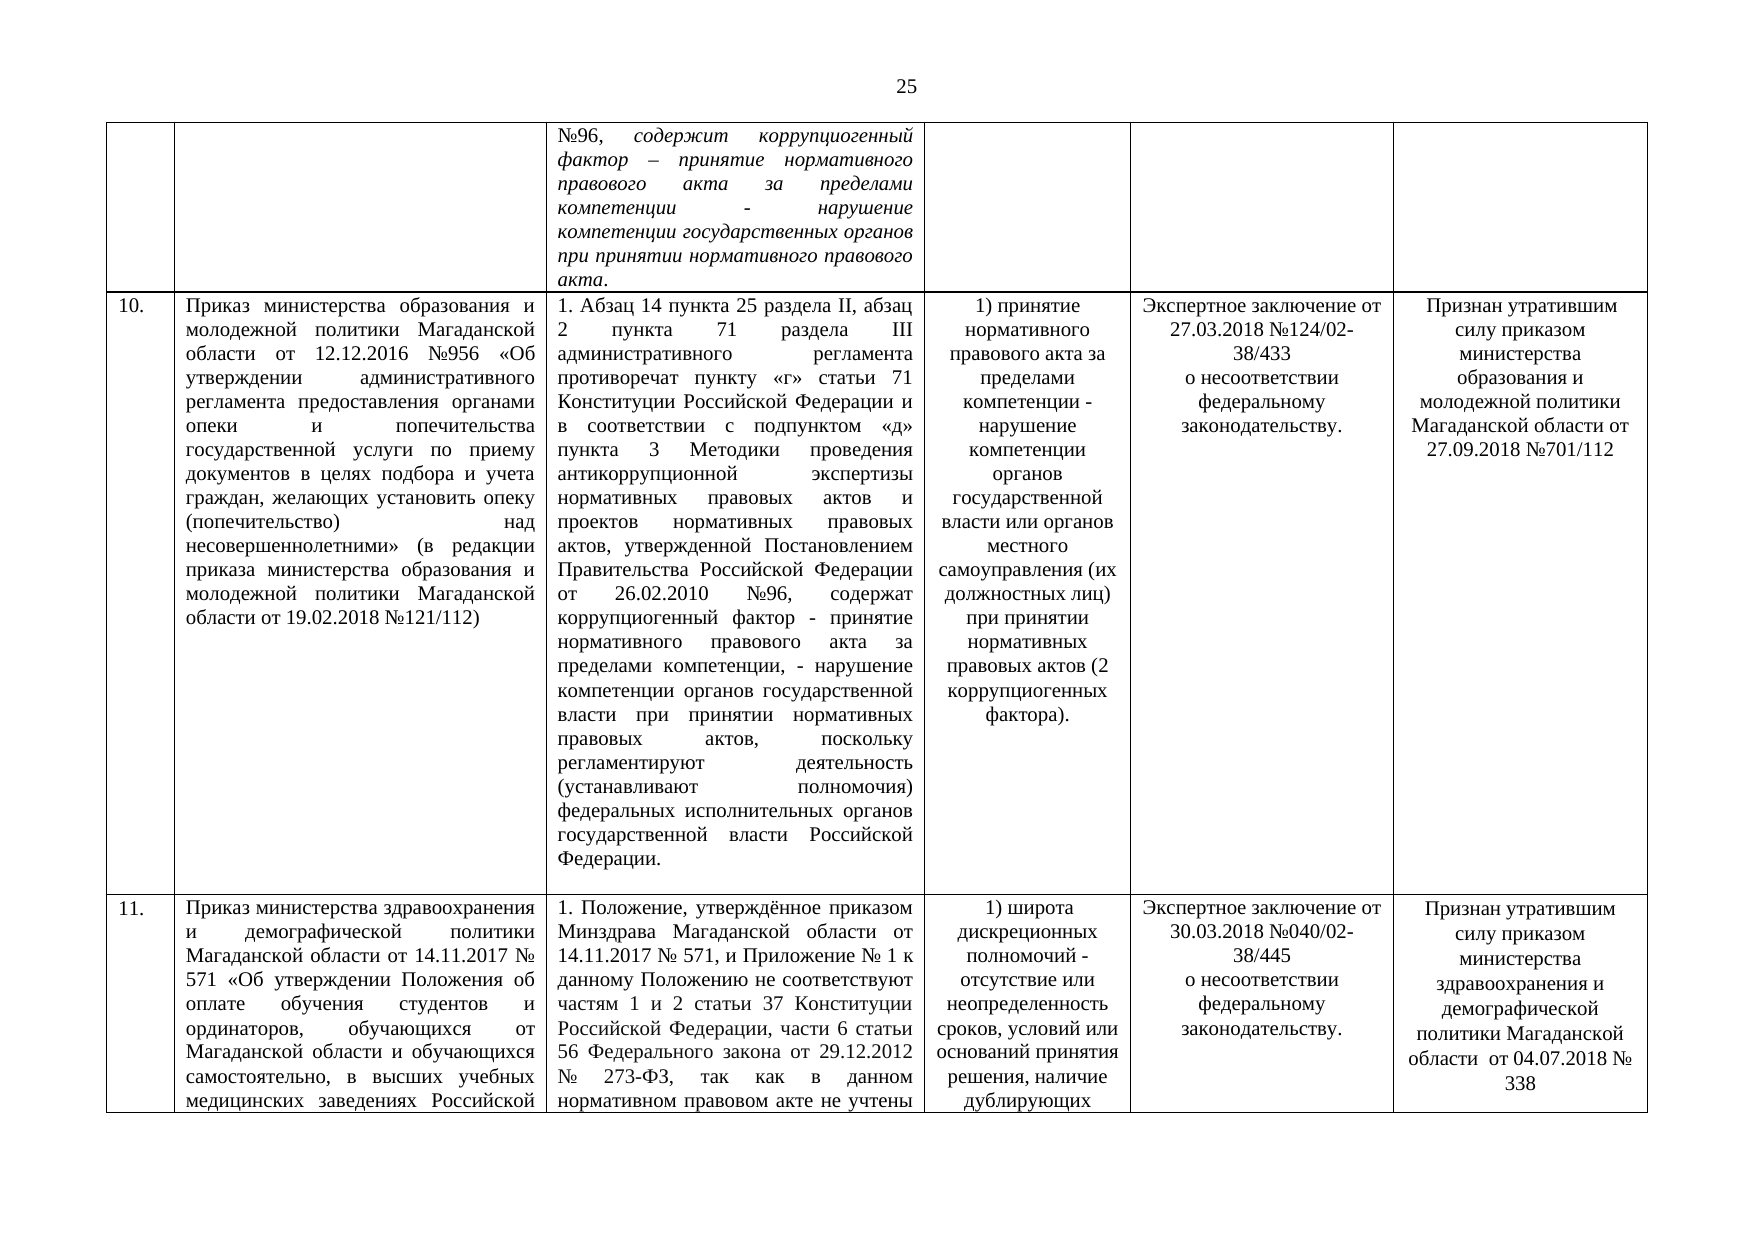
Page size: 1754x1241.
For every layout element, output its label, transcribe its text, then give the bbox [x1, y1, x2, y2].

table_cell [1131, 123, 1393, 291]
table_cell Приказ министерства образования и молодежной политики Магаданской области от 12.12.2016 №956 «Об утверждении административного регламента предоставления органами опеки и попечительства государственной услуги по приему документов в целях подбора и учета граждан, желающих установить опеку (попечительство) над несовершеннолетними» (в редакции приказа министерства образования и молодежной политики Магаданской области от 19.02.2018 №121/112) [175, 293, 546, 894]
table_cell 1) принятие нормативного правового акта за пределами компетенции - нарушение компетенции органов государственной власти или органов местного самоуправления (их должностных лиц) при принятии нормативных правовых актов (2 коррупциогенных фактора). [925, 293, 1130, 894]
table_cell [925, 895, 1130, 1112]
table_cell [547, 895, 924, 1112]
table_cell 11. [107, 895, 174, 1112]
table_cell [547, 123, 924, 291]
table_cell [1394, 123, 1647, 291]
table_cell 10. [107, 293, 174, 894]
table_cell 9. [107, 123, 174, 291]
table_cell 1. Абзац 14 пункта 25 раздела II, абзац 2 пункта 71 раздела III административного регламента противоречат пункту «г» статьи 71 Конституции Российской Федерации и в соответствии с подпунктом «д» пункта 3 Методики проведения антикоррупционной экспертизы нормативных правовых актов и проектов нормативных правовых актов, утвержденной Постановлением Правительства Российской Федерации от 26.02.2010 №96, содержат коррупциогенный фактор - принятие нормативного правового акта за пределами компетенции, - нарушение компетенции органов государственной власти при принятии нормативных правовых актов, поскольку регламентируют деятельность (устанавливают полномочия) федеральных исполнительных органов государственной власти Российской Федерации. [547, 293, 924, 894]
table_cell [1394, 895, 1647, 1112]
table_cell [175, 895, 546, 1112]
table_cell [925, 123, 1130, 291]
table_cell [175, 123, 546, 291]
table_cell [1131, 895, 1393, 1112]
table_cell Признан утратившим силу приказом министерства образования и молодежной политики Магаданской области от 27.09.2018 №701/112 [1394, 293, 1647, 894]
table_cell Экспертное заключение от 27.03.2018 №124/02-38/433 о несоответствии федеральному законодательству. [1131, 293, 1393, 894]
